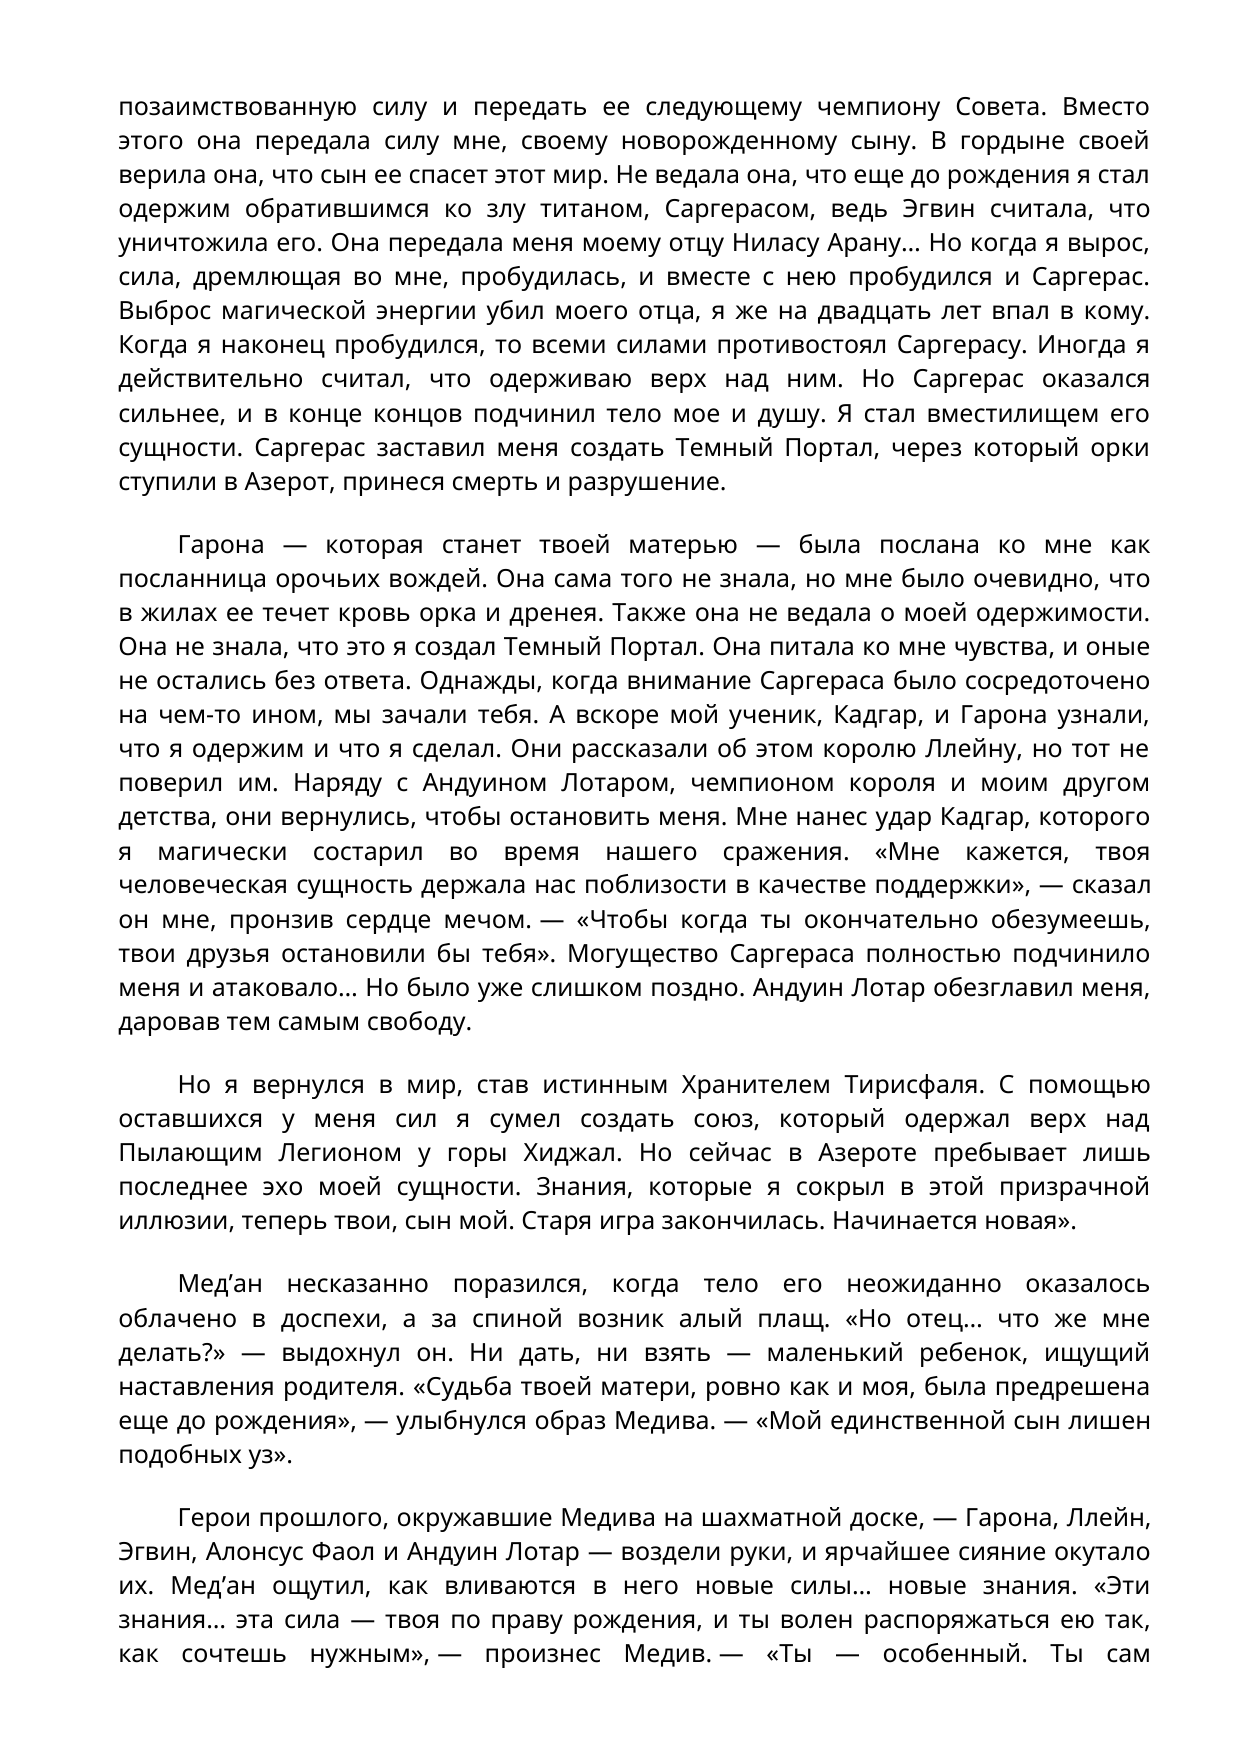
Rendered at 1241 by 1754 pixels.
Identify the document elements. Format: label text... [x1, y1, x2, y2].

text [118, 89, 1152, 497]
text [118, 1500, 1152, 1670]
text Мед’ан несказанно поразился, когда тело его неожиданно оказалось облачено в доспехи, а за спиной возник алый плащ. «Но отец… что же мне делать?» — выдохнул он. Ни дать, ни взять — маленький ребенок, ищущий наставления родителя. «Судьба твоей матери, ровно как и моя, была предрешена еще до рождения», — улыбнулся образ Медива. — «Мой единственной сын лишен подобных уз». [118, 1266, 1152, 1471]
text Но я вернулся в мир, став истинным Хранителем Тирисфаля. С помощью оставшихся у меня сил я сумел создать союз, который одержал верх над Пылающим Легионом у горы Хиджал. Но сейчас в Азероте пребывает лишь последнее эхо моей сущности. Знания, которые я сокрыл в этой призрачной иллюзии, теперь твои, сын мой. Старя игра закончилась. Начинается новая». [118, 1067, 1152, 1237]
text Гарона — которая станет твоей матерью — была послана ко мне как посланница орочьих вождей. Она сама того не знала, но мне было очевидно, что в жилах ее течет кровь орка и дренея. Также она не ведала о моей одержимости. Она не знала, что это я создал Темный Портал. Она питала ко мне чувства, и оные не остались без ответа. Однажды, когда внимание Саргераса было сосредоточено на чем-то ином, мы зачали тебя. А вскоре мой ученик, Кадгар, и Гарона узнали, что я одержим и что я сделал. Они рассказали об этом королю Ллейну, но тот не поверил им. Наряду с Андуином Лотаром, чемпионом короля и моим другом детства, они вернулись, чтобы остановить меня. Мне нанес удар Кадгар, которого я магически состарил во время нашего сражения. «Мне кажется, твоя человеческая сущность держала нас поблизости в качестве поддержки», — сказал он мне, пронзив сердце мечом. — «Чтобы когда ты окончательно обезумеешь, твои друзья остановили бы тебя». Могущество Саргераса полностью подчинило меня и атаковало… Но было уже слишком поздно. Андуин Лотар обезглавил меня, даровав тем самым свободу. [118, 527, 1152, 1037]
